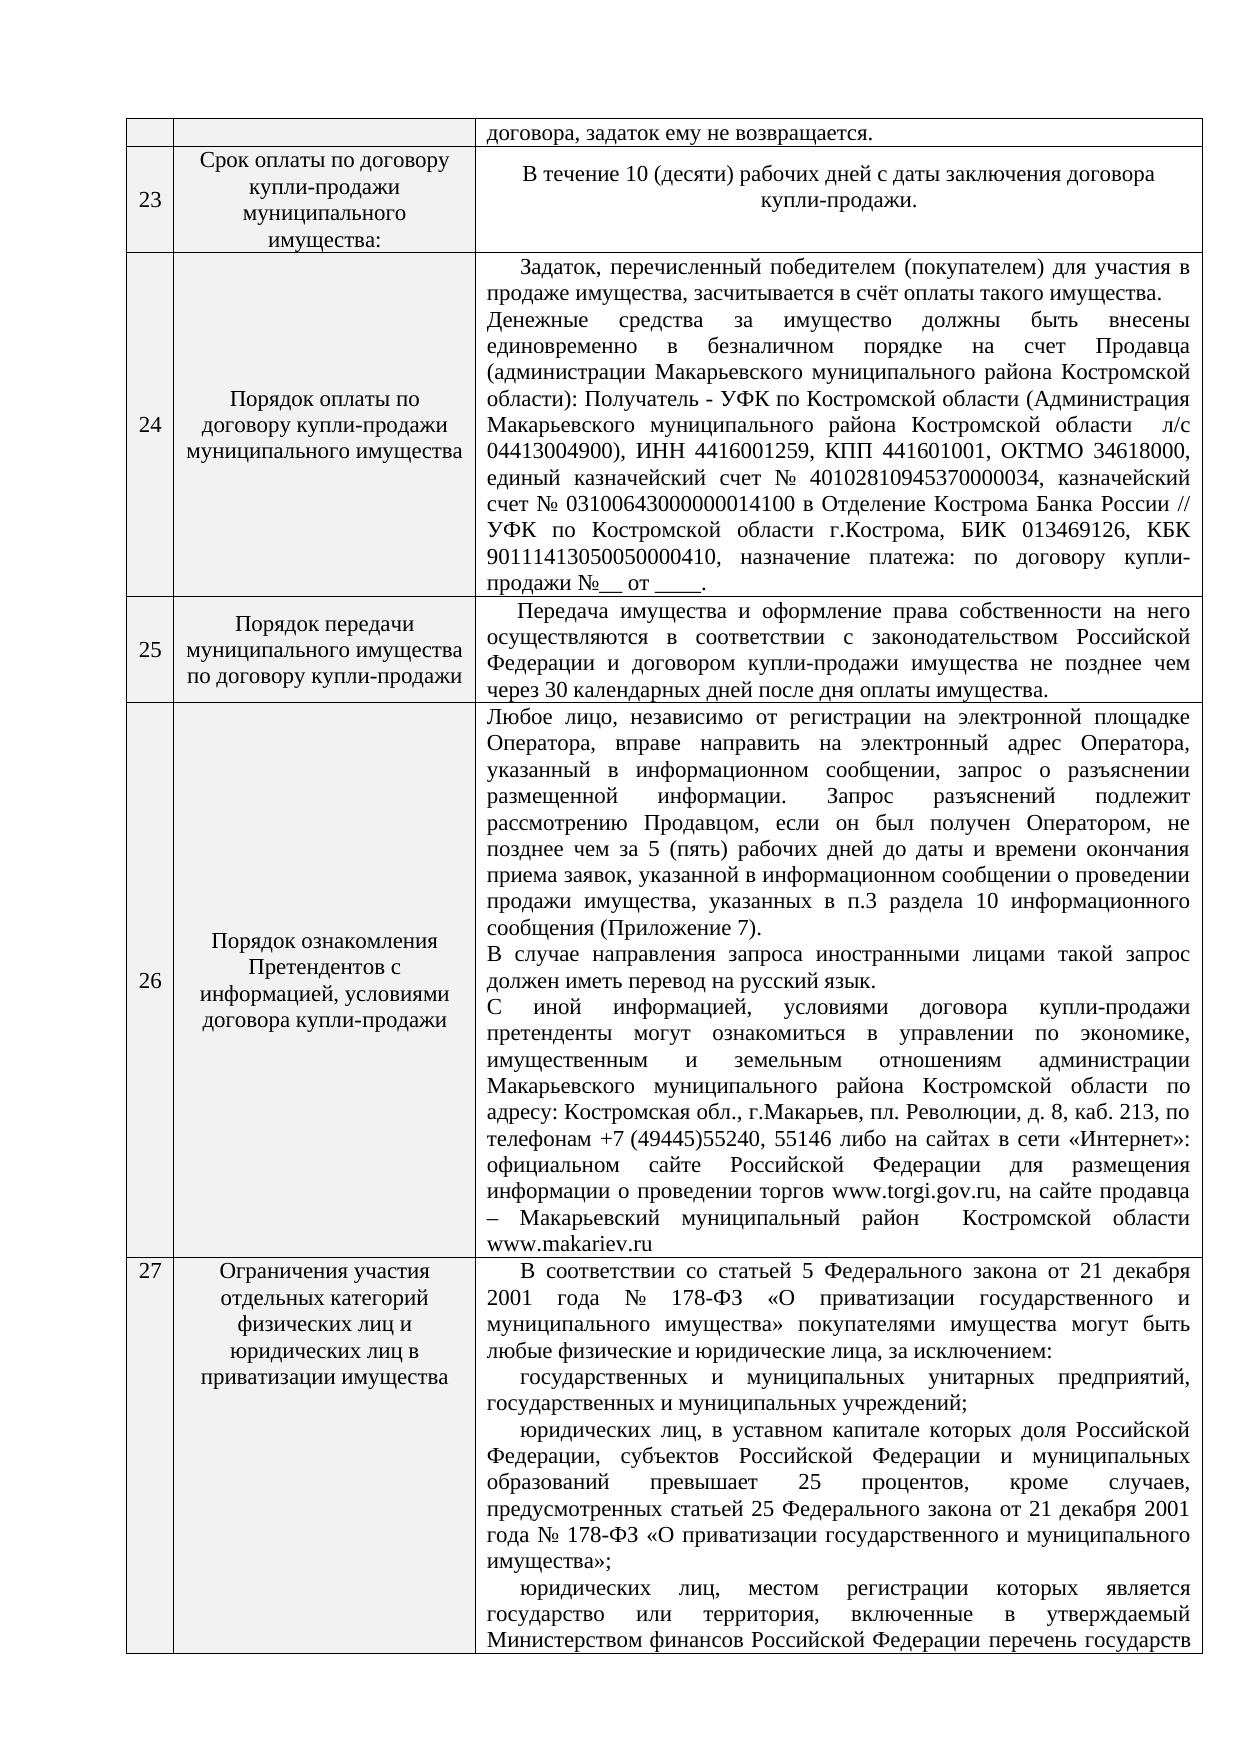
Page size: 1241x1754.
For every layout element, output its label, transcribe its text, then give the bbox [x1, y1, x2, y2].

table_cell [174, 1258, 475, 1653]
table_cell Передача имущества и оформление права собственности на него осуществляются в соответствии с законодательством Российской Федерации и договором купли-продажи имущества не позднее чем через 30 календарных дней после дня оплаты имущества. [476, 597, 1202, 702]
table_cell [476, 1258, 1202, 1653]
table_cell Любое лицо, независимо от регистрации на электронной площадке Оператора, вправе направить на электронный адрес Оператора, указанный в информационном сообщении, запрос о разъяснении размещенной информации. Запрос разъяснений подлежит рассмотрению Продавцом, если он был получен Оператором, не позднее чем за 5 (пять) рабочих дней до даты и времени окончания приема заявок, указанной в информационном сообщении о проведении продажи имущества, указанных в п.3 раздела 10 информационного сообщения (Приложение 7). В случае направления запроса иностранными лицами такой запрос должен иметь перевод на русский язык. С иной информацией, условиями договора купли-продажи претенденты могут ознакомиться в управлении по экономике, имущественным и земельным отношениям администрации Макарьевского муниципального района Костромской области по адресу: Костромская обл., г.Макарьев, пл. Революции, д. 8, каб. 213, по телефонам +7 (49445)55240, 55146 либо на сайтах в сети «Интернет»: официальном сайте Российской Федерации для размещения информации о проведении торгов www.torgi.gov.ru, на сайте продавца – Макарьевский муниципальный район Костромской области www.makariev.ru [476, 703, 1202, 1257]
table_cell 23 [127, 147, 173, 252]
table_cell 25 [127, 597, 173, 702]
table_cell Срок оплаты по договору купли-продажи муниципального имущества: [174, 147, 475, 252]
table_cell 24 [127, 253, 173, 596]
table_cell Задаток, перечисленный победителем (покупателем) для участия в продаже имущества, засчитывается в счёт оплаты такого имущества. Денежные средства за имущество должны быть внесены единовременно в безналичном порядке на счет Продавца (администрации Макарьевского муниципального района Костромской области): Получатель - УФК по Костромской области (Администрация Макарьевского муниципального района Костромской области л/с 04413004900), ИНН 4416001259, КПП 441601001, ОКТМО 34618000, единый казначейский счет № 40102810945370000034, казначейский счет № 03100643000000014100 в Отделение Кострома Банка России // УФК по Костромской области г.Кострома, БИК 013469126, КБК 90111413050050000410, назначение платежа: по договору купли-продажи №__ от ____. [476, 253, 1202, 596]
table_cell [476, 119, 1202, 146]
table_cell 27 [127, 1258, 173, 1653]
table_cell Порядок передачи муниципального имущества по договору купли-продажи [174, 597, 475, 702]
table_cell 22 [127, 119, 173, 146]
table_cell В течение 10 (десяти) рабочих дней с даты заключения договора купли-продажи. [476, 147, 1202, 252]
table_cell Порядок оплаты по договору купли-продажи муниципального имущества [174, 253, 475, 596]
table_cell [174, 119, 475, 146]
table_cell Порядок ознакомления Претендентов с информацией, условиями договора купли-продажи [174, 703, 475, 1257]
table_cell 26 [127, 703, 173, 1257]
